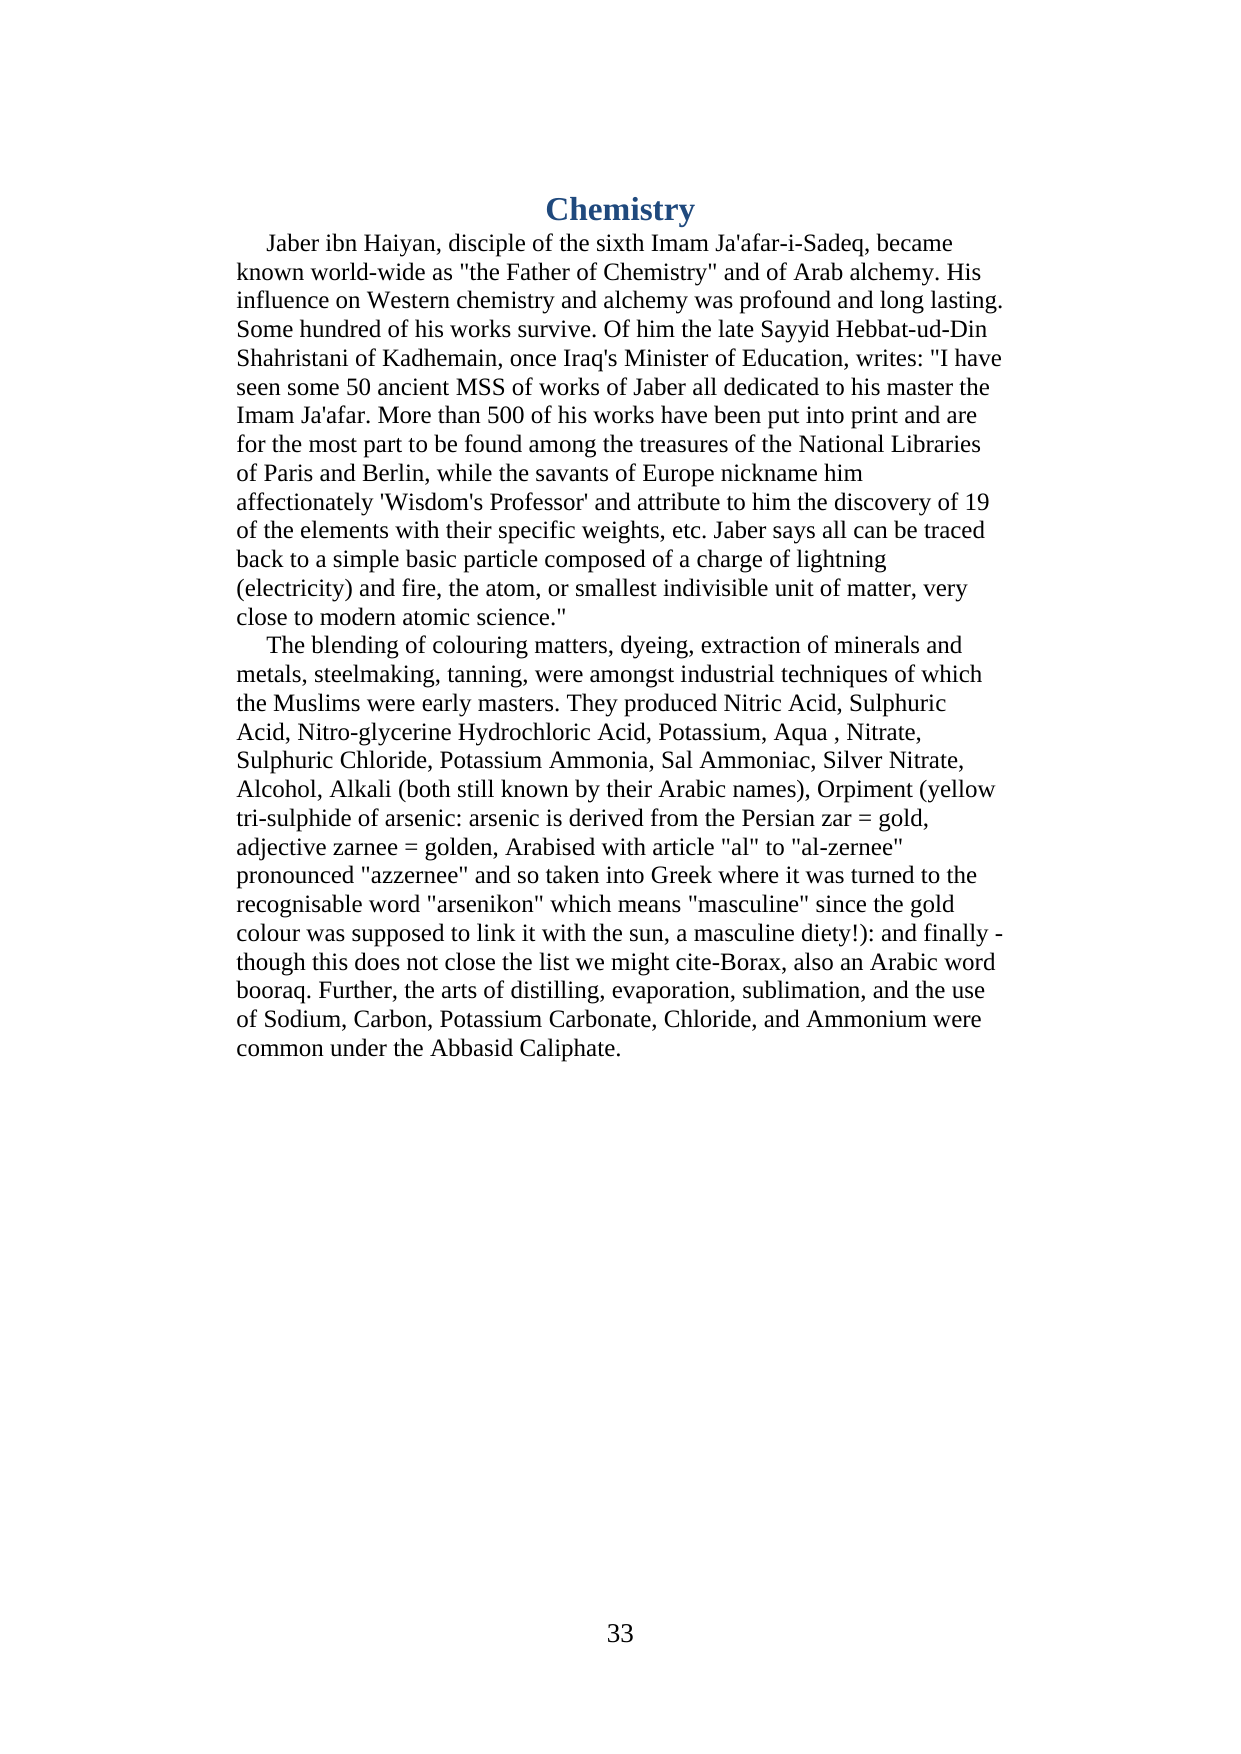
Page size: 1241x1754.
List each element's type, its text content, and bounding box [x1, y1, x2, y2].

text The blending of colouring matters, dyeing, extraction of minerals and metals, steelmaking, tanning, were amongst industrial techniques of which the Muslims were early masters. They produced Nitric Acid, Sulphuric Acid, Nitro-glycerine Hydrochloric Acid, Potassium, Aqua , Nitrate, Sulphuric Chloride, Potassium Ammonia, Sal Ammoniac, Silver Nitrate, Alcohol, Alkali (both still known by their Arabic names), Orpiment (yellow tri-sulphide of arsenic: arsenic is derived from the Persian zar = gold, adjective zarnee = golden, Arabised with article "al" to "al-zernee" pronounced "azzernee" and so taken into Greek where it was turned to the recognisable word "arsenikon" which means "masculine" since the gold colour was supposed to link it with the sun, a masculine diety!): and finally - though this does not close the list we might cite-Borax, also an Arabic word booraq. Further, the arts of distilling, evaporation, sublimation, and the use of Sodium, Carbon, Potassium Carbonate, Chloride, and Ammonium were common under the Abbasid Caliphate. [236, 631, 1004, 1062]
text Jaber ibn Haiyan, disciple of the sixth Imam Ja'afar-i-Sadeq, became known world-wide as "the Father of Chemistry" and of Arab alchemy. His influence on Western chemistry and alchemy was profound and long lasting. Some hundred of his works survive. Of him the late Sayyid Hebbat-ud-Din Shahristani of Kadhemain, once Iraq's Minister of Education, writes: "I have seen some 50 ancient MSS of works of Jaber all dedicated to his master the Imam Ja'afar. More than 500 of his works have been put into print and are for the most part to be found among the treasures of the National Libraries of Paris and Berlin, while the savants of Europe nickname him affectionately 'Wisdom's Professor' and attribute to him the discovery of 19 of the elements with their specific weights, etc. Jaber says all can be traced back to a simple basic particle composed of a charge of lightning (electricity) and fire, the atom, or smallest indivisible unit of matter, very close to modern atomic science." [236, 228, 1004, 631]
subtitle Chemistry [236, 190, 1004, 228]
